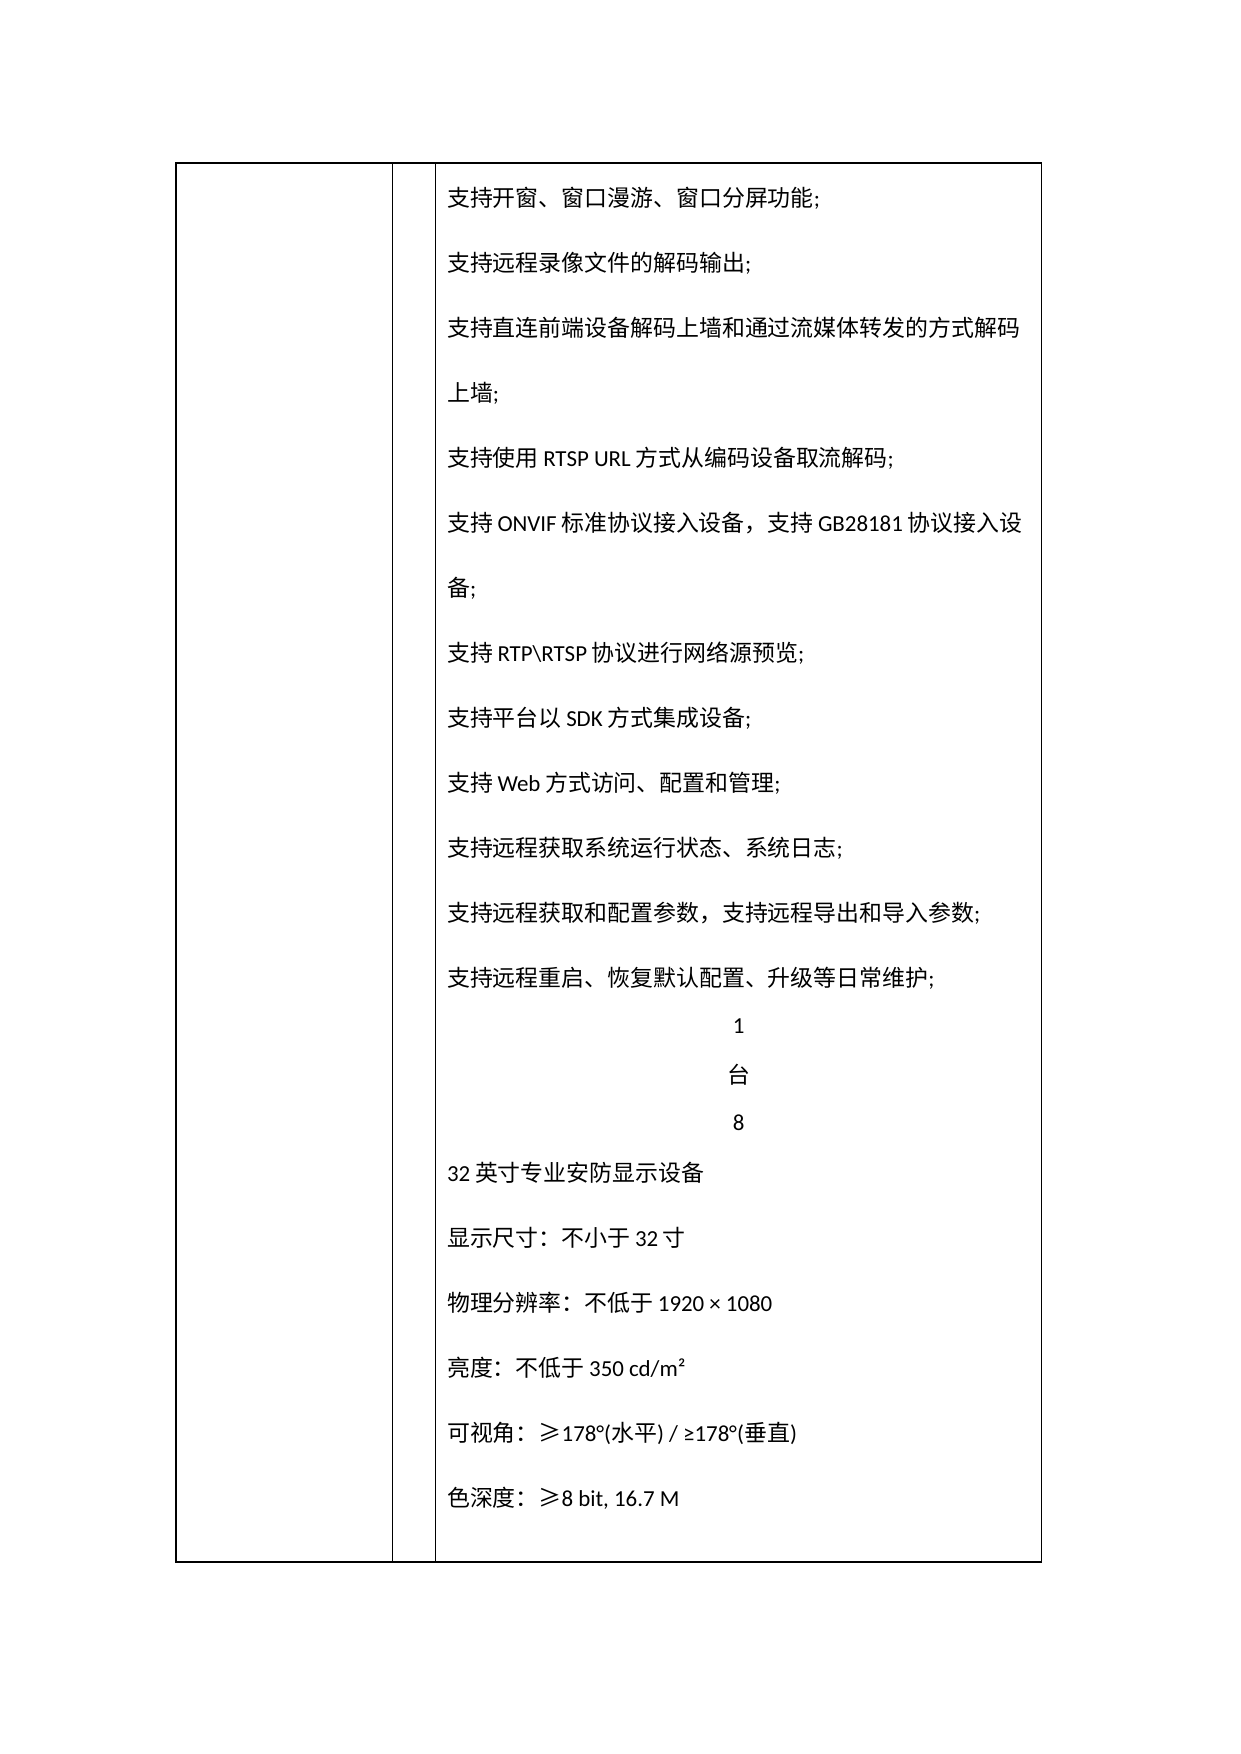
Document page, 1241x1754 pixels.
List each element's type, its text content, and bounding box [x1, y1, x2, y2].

table_cell 1 [393, 164, 435, 1561]
table_cell [177, 164, 392, 1561]
table_cell 一、技术参数要求 [436, 164, 1041, 1561]
